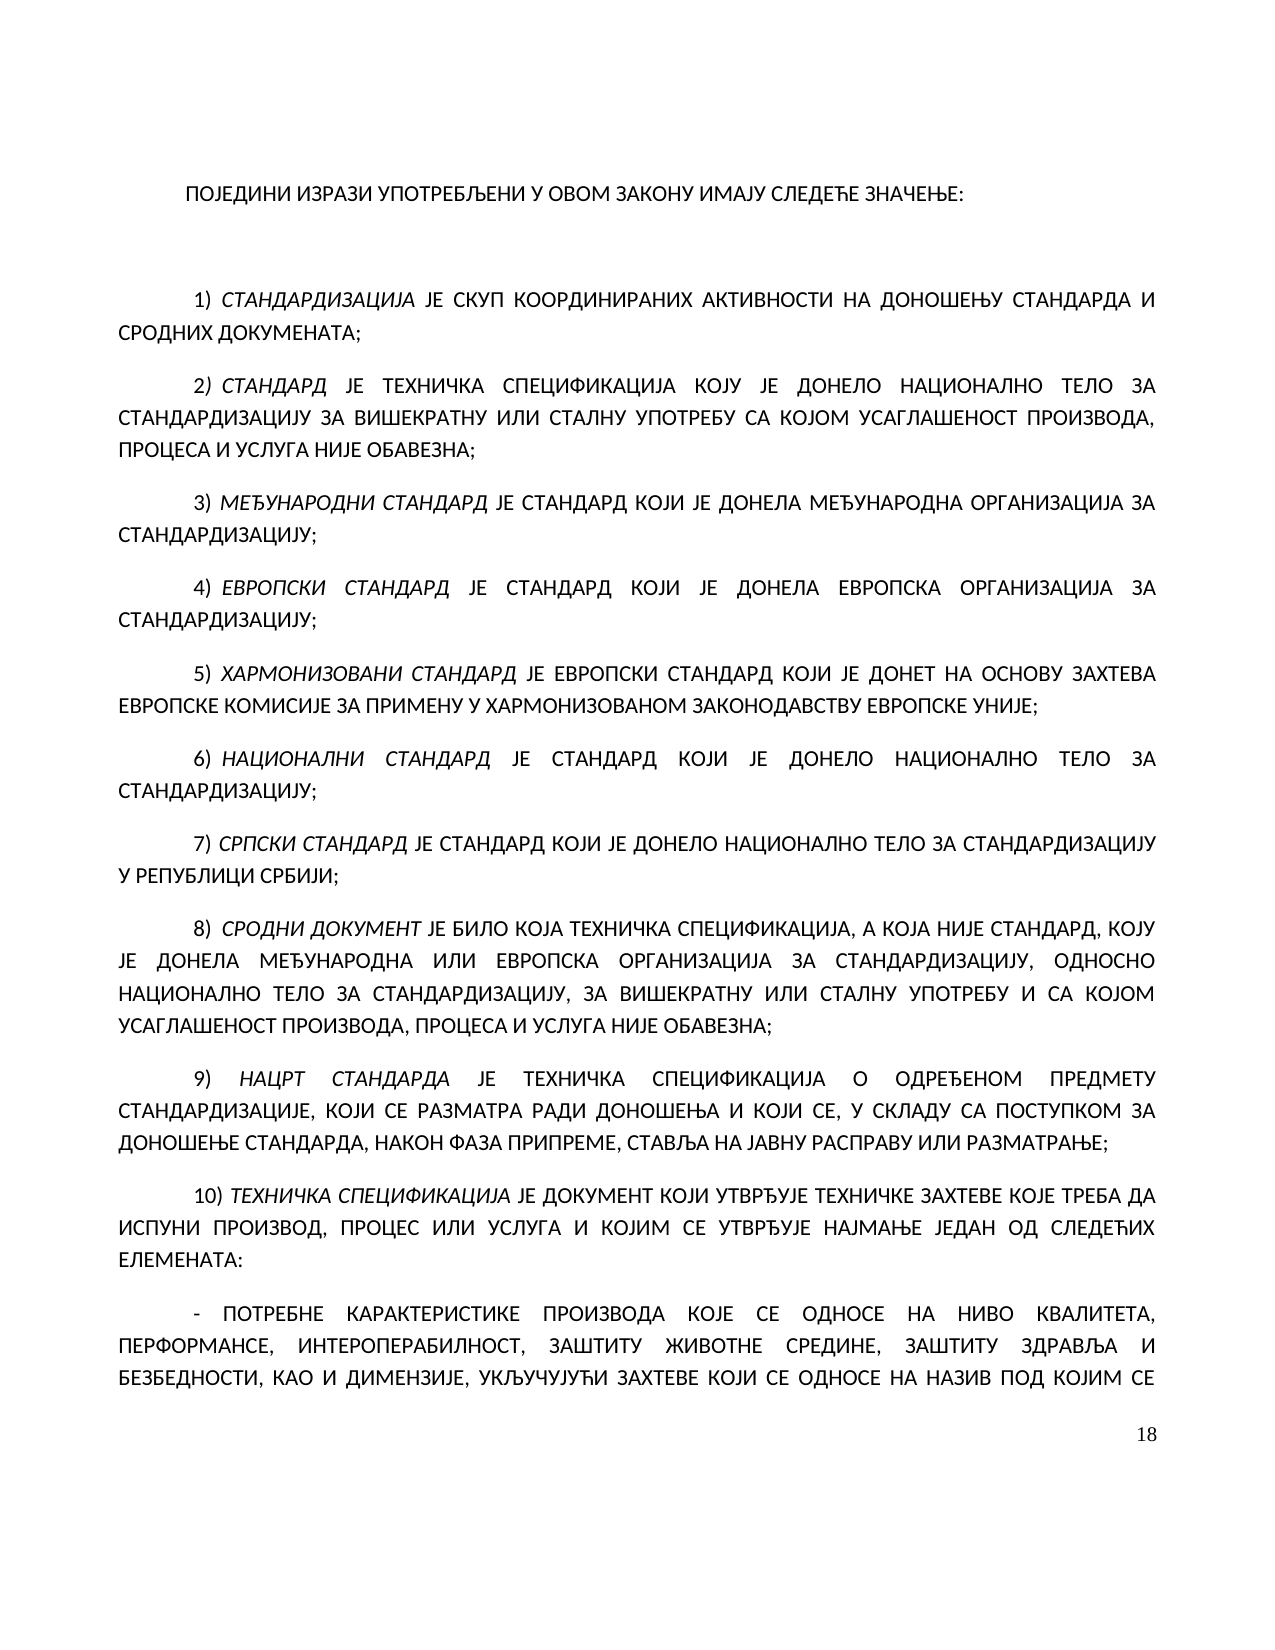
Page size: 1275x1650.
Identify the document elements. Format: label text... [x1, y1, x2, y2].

text 5) ХАРМОНИЗОВАНИ СТАНДАРД ЈЕ ЕВРОПСКИ СТАНДАРД КОЈИ ЈЕ ДОНЕТ НА ОСНОВУ ЗАХТЕВА ЕВРОПСКЕ КОМИСИЈЕ ЗА ПРИМЕНУ У ХАРМОНИЗОВАНОМ ЗАКОНОДАВСТВУ ЕВРОПСКЕ УНИЈЕ; [118, 659, 1157, 719]
text 7) СРПСКИ СТАНДАРД ЈЕ СТАНДАРД КОЈИ ЈЕ ДОНЕЛО НАЦИОНАЛНО ТЕЛО ЗА СТАНДАРДИЗАЦИЈУ У РЕПУБЛИЦИ СРБИЈИ; [118, 829, 1157, 889]
text ПОЈЕДИНИ ИЗРАЗИ УПОТРЕБЉЕНИ У ОВОМ ЗАКОНУ ИМАЈУ СЛЕДЕЋЕ ЗНАЧЕЊЕ: [118, 179, 1157, 208]
text 9) НАЦРТ СТАНДАРДА ЈЕ ТЕХНИЧКА СПЕЦИФИКАЦИЈА О ОДРЕЂЕНОМ ПРЕДМЕТУ СТАНДАРДИЗАЦИЈЕ, КОЈИ СЕ РАЗМАТРА РАДИ ДОНОШЕЊА И КОЈИ СЕ, У СКЛАДУ СА ПОСТУПКОМ ЗА ДОНОШЕЊЕ СТАНДАРДА, НАКОН ФАЗА ПРИПРЕМЕ, СТАВЉА НА ЈАВНУ РАСПРАВУ ИЛИ РАЗМАТРАЊЕ; [118, 1064, 1157, 1156]
text 8) СРОДНИ ДОКУМЕНТ ЈЕ БИЛО КОЈА ТЕХНИЧКА СПЕЦИФИКАЦИЈА, А КОЈА НИЈЕ СТАНДАРД, КОЈУ ЈЕ ДОНЕЛА МЕЂУНАРОДНА ИЛИ ЕВРОПСКА ОРГАНИЗАЦИЈА ЗА СТАНДАРДИЗАЦИЈУ, ОДНОСНО НАЦИОНАЛНО ТЕЛО ЗА СТАНДАРДИЗАЦИЈУ, ЗА ВИШЕКРАТНУ ИЛИ СТАЛНУ УПОТРЕБУ И СА КОЈОМ УСАГЛАШЕНОСТ ПРОИЗВОДА, ПРОЦЕСА И УСЛУГА НИЈЕ ОБАВЕЗНА; [118, 914, 1157, 1039]
text 3) МЕЂУНАРОДНИ СТАНДАРД ЈЕ СТАНДАРД КОЈИ ЈЕ ДОНЕЛА МЕЂУНАРОДНА ОРГАНИЗАЦИЈА ЗА СТАНДАРДИЗАЦИЈУ; [118, 488, 1157, 548]
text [118, 1299, 1157, 1391]
text 1) СТАНДАРДИЗАЦИЈА ЈЕ СКУП КООРДИНИРАНИХ АКТИВНОСТИ НА ДОНОШЕЊУ СТАНДАРДА И СРОДНИХ ДОКУМЕНАТА; [118, 286, 1157, 346]
text 6) НАЦИОНАЛНИ СТАНДАРД ЈЕ СТАНДАРД КОЈИ ЈЕ ДОНЕЛО НАЦИОНАЛНО ТЕЛО ЗА СТАНДАРДИЗАЦИЈУ; [118, 744, 1157, 804]
text 10) ТЕХНИЧКА СПЕЦИФИКАЦИЈА JE ДОКУМЕНТ КОЈИ УТВРЂУЈЕ ТЕХНИЧКЕ ЗАХТЕВЕ КОЈЕ ТРЕБА ДА ИСПУНИ ПРОИЗВОД, ПРОЦЕС ИЛИ УСЛУГА И КОЈИМ СЕ УТВРЂУЈЕ НАЈМАЊЕ ЈЕДАН ОД СЛЕДЕЋИХ ЕЛЕМЕНАТА: [118, 1181, 1157, 1274]
text 4) ЕВРОПСКИ СТАНДАРД ЈЕ СТАНДАРД КОЈИ ЈЕ ДОНЕЛА ЕВРОПСКА ОРГАНИЗАЦИЈА ЗА СТАНДАРДИЗАЦИЈУ; [118, 573, 1157, 634]
text 2) СТАНДАРД ЈЕ ТЕХНИЧКА СПЕЦИФИКАЦИЈА КОЈУ ЈЕ ДОНЕЛО НАЦИОНАЛНО ТЕЛО ЗА СТАНДАРДИЗАЦИЈУ ЗА ВИШЕКРАТНУ ИЛИ СТАЛНУ УПОТРЕБУ СА КОЈОМ УСАГЛАШЕНОСТ ПРОИЗВОДА, ПРОЦЕСА И УСЛУГА НИЈЕ ОБАВЕЗНА; [118, 371, 1157, 463]
